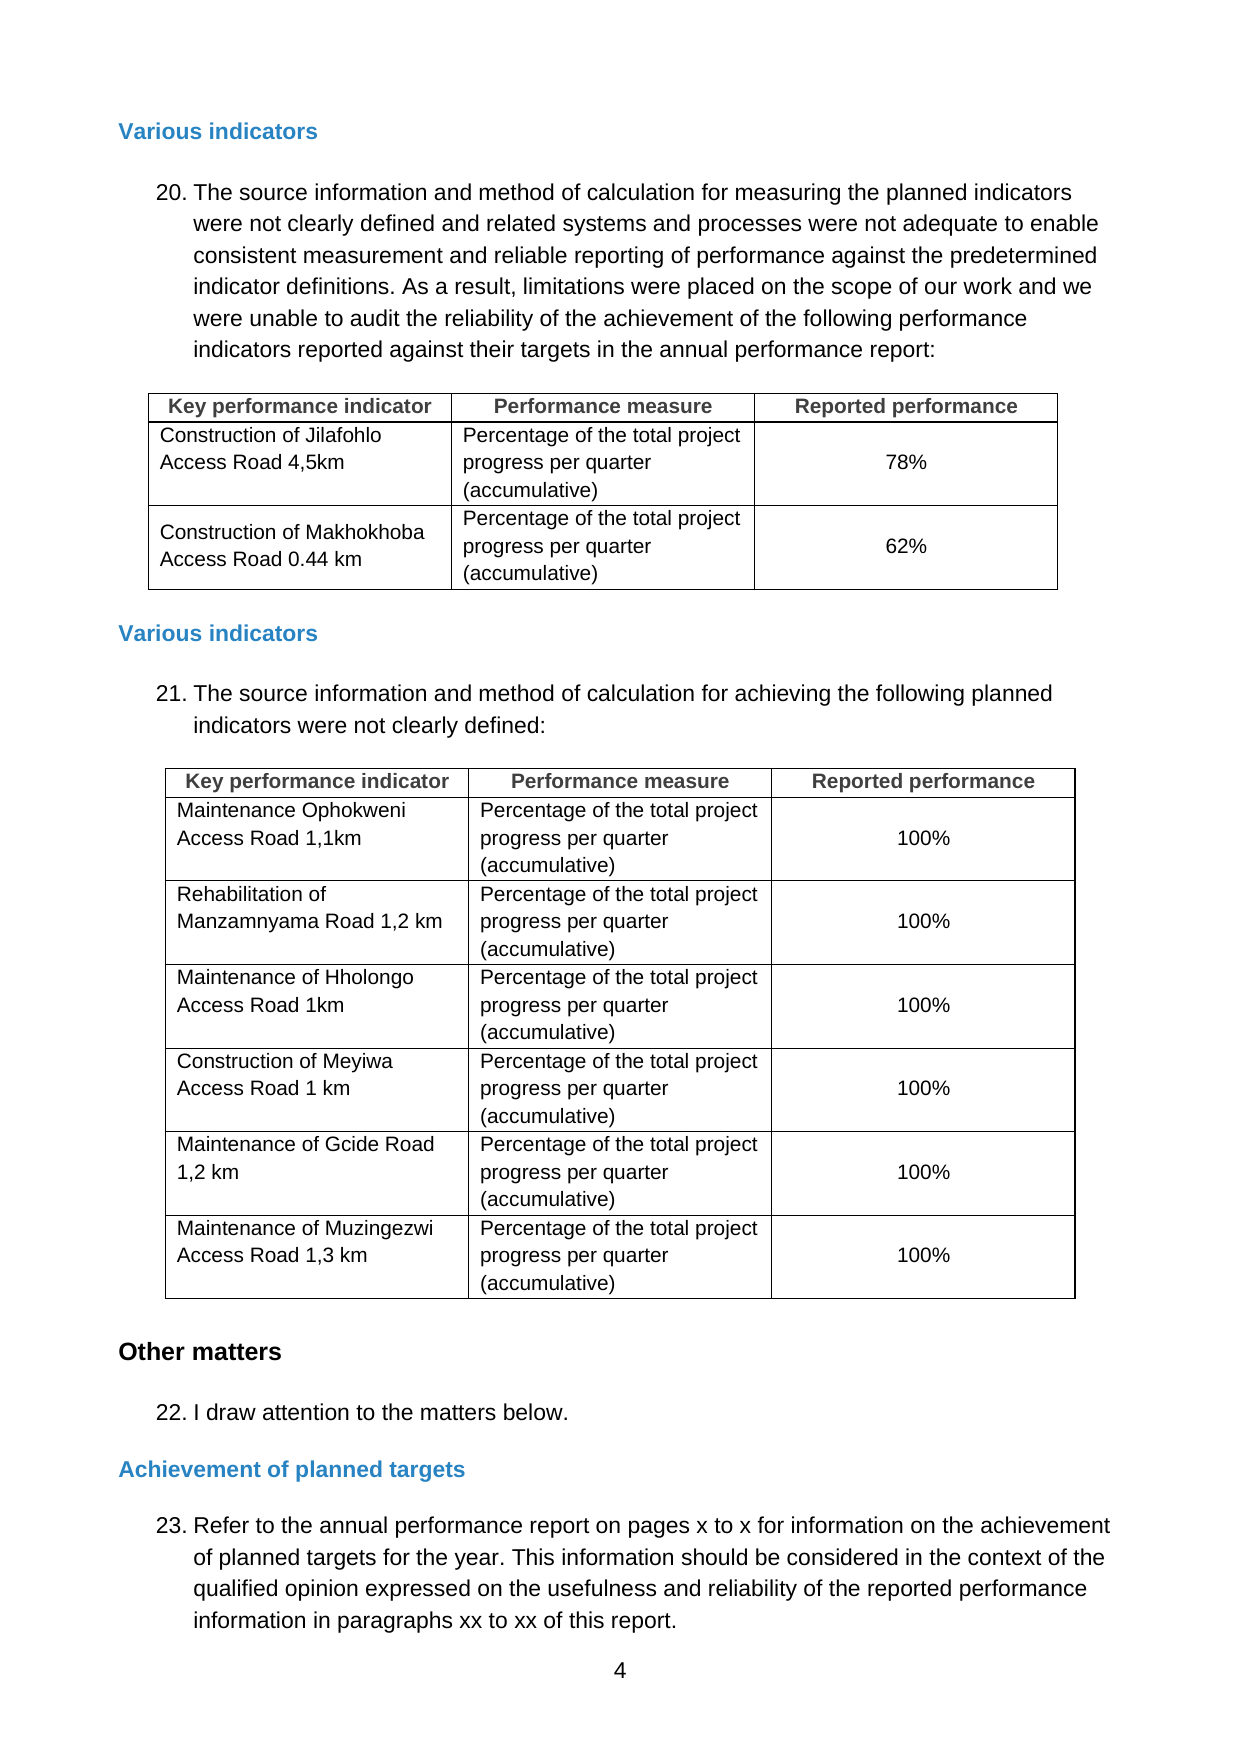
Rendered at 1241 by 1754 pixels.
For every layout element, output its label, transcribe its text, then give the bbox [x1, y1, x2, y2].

text Various indicators [118, 118, 1122, 144]
text Various indicators [118, 620, 1122, 646]
table_cell Percentage of the total project progress per quarter (accumulative) [469, 1216, 771, 1298]
table_header Performance measure [469, 769, 771, 797]
table_cell Maintenance Ophokweni Access Road 1,1km [166, 798, 468, 880]
table_cell 100% [772, 881, 1074, 964]
table_cell Construction of Meyiwa Access Road 1 km [166, 1049, 468, 1131]
table_cell 100% [772, 798, 1074, 880]
table_cell 100% [772, 965, 1074, 1047]
table_cell Percentage of the total project progress per quarter (accumulative) [469, 1132, 771, 1214]
table_cell 62% [755, 506, 1057, 588]
text The source information and method of calculation for measuring the planned indicators were not clearly defined and related systems and processes were not adequate to enable consistent measurement and reliable reporting of performance against the predetermined indicator definitions. As a result, limitations were placed on the scope of our work and we were unable to audit the reliability of the achievement of the following performance indicators reported against their targets in the annual performance report: [156, 178, 1122, 363]
text I draw attention to the matters below. [156, 1399, 1122, 1425]
table_cell Percentage of the total project progress per quarter (accumulative) [452, 506, 754, 588]
table_cell Rehabilitation of Manzamnyama Road 1,2 km [166, 881, 468, 964]
text The source information and method of calculation for achieving the following planned indicators were not clearly defined: [156, 680, 1122, 738]
table_header Key performance indicator [149, 394, 451, 421]
table_cell Percentage of the total project progress per quarter (accumulative) [469, 881, 771, 964]
table_cell 78% [755, 423, 1057, 505]
table_cell Percentage of the total project progress per quarter (accumulative) [469, 798, 771, 880]
table_cell Construction of Makhokhoba Access Road 0.44 km [149, 506, 451, 588]
subtitle Other matters [118, 1337, 1122, 1365]
table_cell Percentage of the total project progress per quarter (accumulative) [469, 965, 771, 1047]
table_cell 100% [772, 1216, 1074, 1298]
table_cell Maintenance of Muzingezwi Access Road 1,3 km [166, 1216, 468, 1298]
table_cell 100% [772, 1049, 1074, 1131]
table_cell 100% [772, 1132, 1074, 1214]
table_header Key performance indicator [166, 769, 468, 797]
table_cell Percentage of the total project progress per quarter (accumulative) [452, 423, 754, 505]
table_cell Percentage of the total project progress per quarter (accumulative) [469, 1049, 771, 1131]
table_header Reported performance [755, 394, 1057, 421]
table_cell Maintenance of Gcide Road 1,2 km [166, 1132, 468, 1214]
table_cell Construction of Jilafohlo Access Road 4,5km [149, 423, 451, 505]
table_header Reported performance [772, 769, 1074, 797]
table_header Performance measure [452, 394, 754, 421]
subtitle Achievement of planned targets [118, 1456, 1122, 1482]
text Refer to the annual performance report on pages x to x for information on the achievement of planned targets for the year. This information should be considered in the context of the qualified opinion expressed on the usefulness and reliability of the reported performance information in paragraphs xx to xx of this report. [156, 1512, 1122, 1633]
table_cell Maintenance of Hholongo Access Road 1km [166, 965, 468, 1047]
